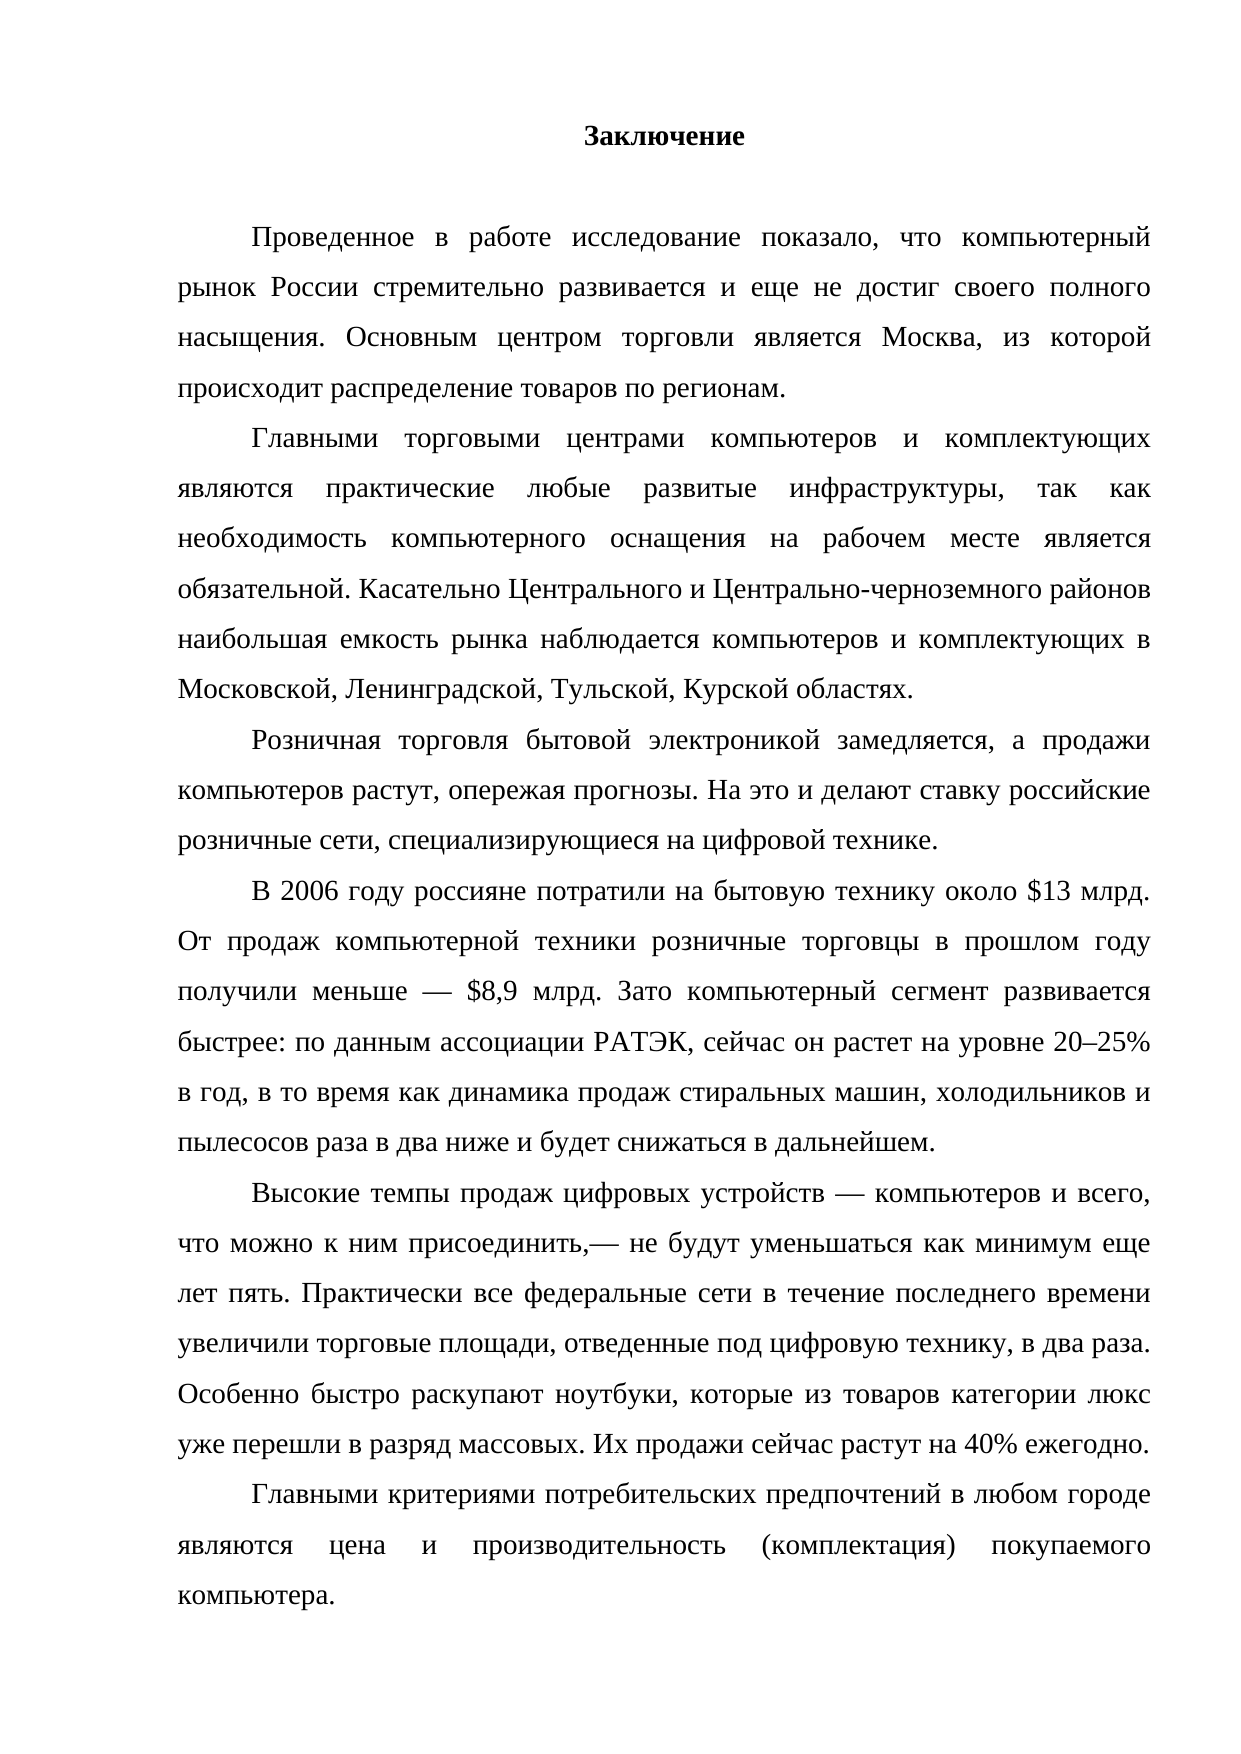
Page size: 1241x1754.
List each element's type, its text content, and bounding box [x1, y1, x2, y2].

text Заключение [177, 118, 1152, 152]
text Главными торговыми центрами компьютеров и комплектующих являются практические любые развитые инфраструктуры, так как необходимость компьютерного оснащения на рабочем месте является обязательной. Касательно Центрального и Центрально-черноземного районов наибольшая емкость рынка наблюдается компьютеров и комплектующих в Московской, Ленинградской, Тульской, Курской областях. [177, 420, 1152, 705]
text Главными критериями потребительских предпочтений в любом городе являются цена и производительность (комплектация) покупаемого компьютера. [177, 1477, 1152, 1611]
text В 2006 году россияне потратили на бытовую технику около $13 млрд. От продаж компьютерной техники розничные торговцы в прошлом году получили меньше — $8,9 млрд. Зато компьютерный сегмент развивается быстрее: по данным ассоциации РАТЭК, сейчас он растет на уровне 20–25% в год, в то время как динамика продаж стиральных машин, холодильников и пылесосов раза в два ниже и будет снижаться в дальнейшем. [177, 873, 1152, 1158]
text Проведенное в работе исследование показало, что компьютерный рынок России стремительно развивается и еще не достиг своего полного насыщения. Основным центром торговли является Москва, из которой происходит распределение товаров по регионам. [177, 219, 1152, 403]
text Высокие темпы продаж цифровых устройств — компьютеров и всего, что можно к ним присоединить,— не будут уменьшаться как минимум еще лет пять. Практически все федеральные сети в течение последнего времени увеличили торговые площади, отведенные под цифровую технику, в два раза. Особенно быстро раскупают ноутбуки, которые из товаров категории люкс уже перешли в разряд массовых. Их продажи сейчас растут на 40% ежегодно. [177, 1175, 1152, 1460]
text Розничная торговля бытовой электроникой замедляется, а продажи компьютеров растут, опережая прогнозы. На это и делают ставку российские розничные сети, специализирующиеся на цифровой технике. [177, 722, 1152, 856]
